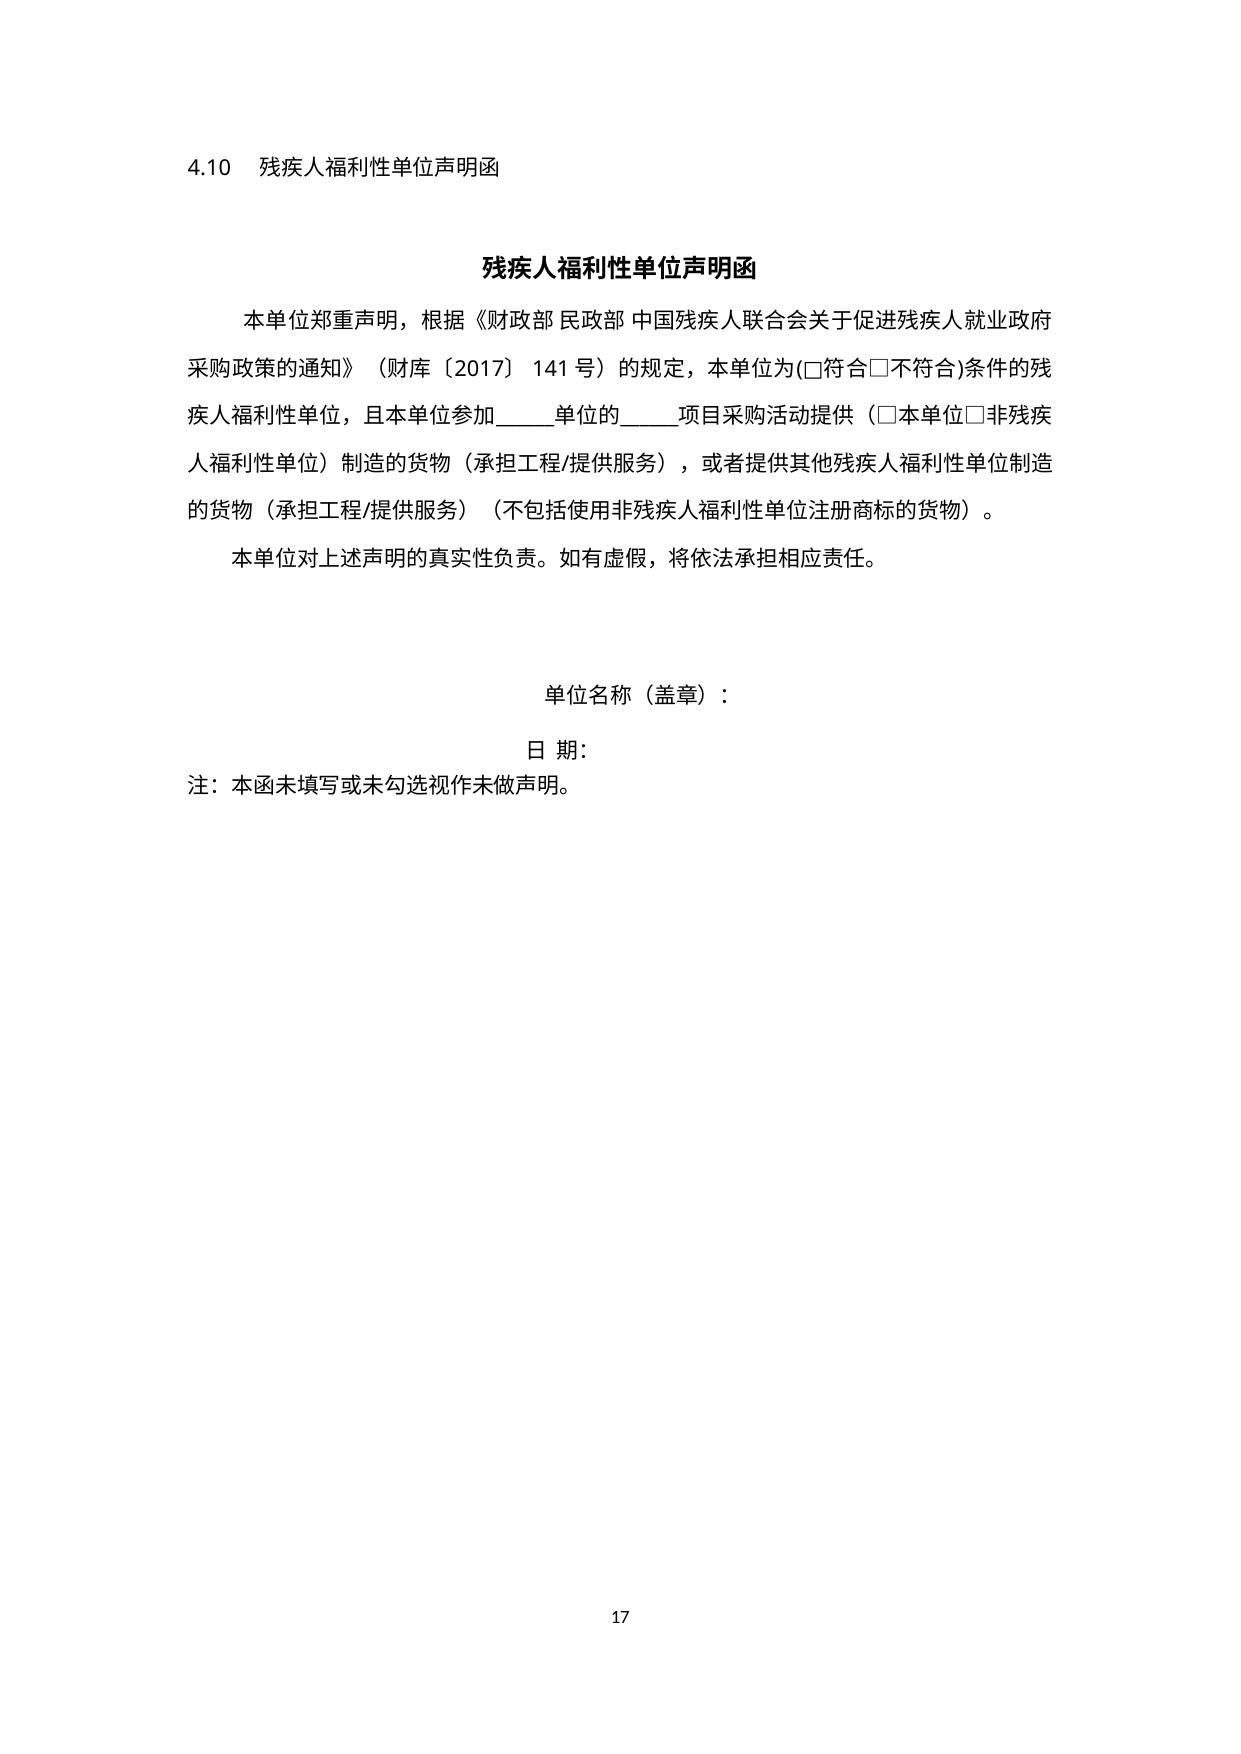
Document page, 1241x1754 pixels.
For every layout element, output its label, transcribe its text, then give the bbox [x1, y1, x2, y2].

text 本单位对上述声明的真实性负责。如有虚假，将依法承担相应责任。 [187, 541, 1053, 573]
text 单位名称（盖章）： [187, 678, 1053, 709]
text 日 期： [187, 725, 1053, 768]
text 残疾人福利性单位声明函 [187, 249, 1053, 285]
text 注：本函未填写或未勾选视作未做声明。 [187, 768, 1053, 799]
text 注：从业人员、营业收入、资产总额填报上一年度数据，无上一年度数据的新成立企业可不填报。4.10 残疾人福利性单位声明函 [187, 150, 1053, 182]
text 本单位郑重声明，根据《财政部 民政部 中国残疾人联合会关于促进残疾人就业政府采购政策的通知》（财库〔2017〕 141号）的规定，本单位为(□符合□不符合)条件的残疾人福利性单位，且本单位参加______单位的______项目采购活动提供（□本单位□非残疾人福利性单位）制造的货物（承担工程/提供服务），或者提供其他残疾人福利性单位制造的货物（承担工程/提供服务）（不包括使用非残疾人福利性单位注册商标的货物）。 [187, 303, 1053, 525]
